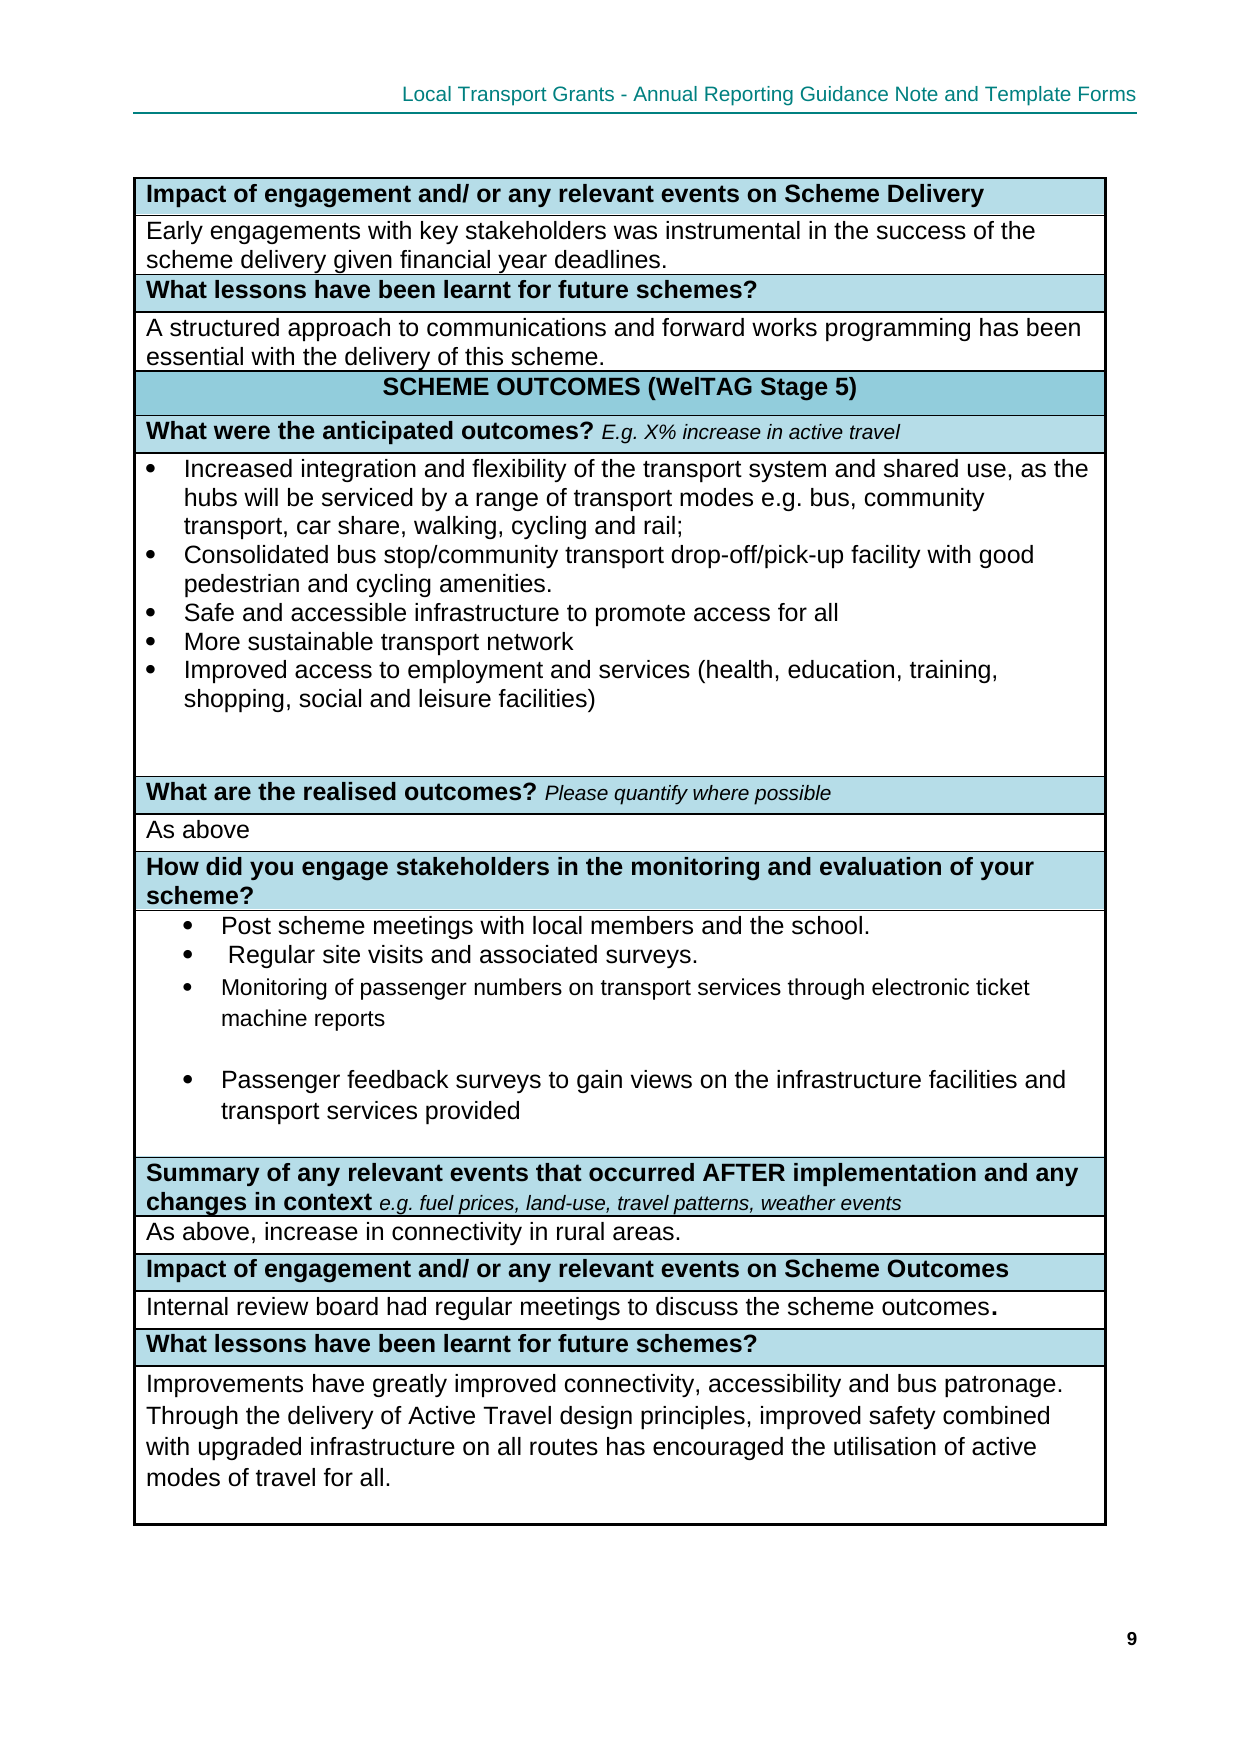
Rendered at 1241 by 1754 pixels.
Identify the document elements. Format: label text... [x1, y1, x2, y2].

table_cell What were the anticipated outcomes? E.g. X% increase in active travel [136, 416, 1104, 452]
table_cell Summary of any relevant events that occurred AFTER implementation and any changes in context e.g. fuel prices, land-use, travel patterns, weather events [136, 1158, 1104, 1215]
table_cell As above, increase in connectivity in rural areas. [136, 1217, 1104, 1253]
table_cell What lessons have been learnt for future schemes? [136, 1330, 1104, 1365]
table_cell Impact of engagement and/ or any relevant events on Scheme Outcomes [136, 1255, 1104, 1290]
table_cell SCHEME OUTCOMES (WelTAG Stage 5) [136, 372, 1104, 415]
table_cell What lessons have been learnt for future schemes? [136, 275, 1104, 311]
table_cell A structured approach to communications and forward works programming has been essential with the delivery of this scheme. [136, 313, 1104, 370]
table_cell Improvements have greatly improved connectivity, accessibility and bus patronage. Through the delivery of Active Travel design principles, improved safety combined with upgraded infrastructure on all routes has encouraged the utilisation of active modes of travel for all. [136, 1367, 1104, 1523]
table_cell Impact of engagement and/ or any relevant events on Scheme Delivery [136, 179, 1104, 214]
table_cell Internal review board had regular meetings to discuss the scheme outcomes. [136, 1292, 1104, 1328]
table_cell Early engagements with key stakeholders was instrumental in the success of the scheme delivery given financial year deadlines. [136, 216, 1104, 274]
table_cell Post scheme meetings with local members and the school. Regular site visits and associated surveys. Monitoring of passenger numbers on transport services through electronic ticket machine reports Passenger feedback surveys to gain views on the infrastructure facilities and transport services provided [136, 911, 1104, 1156]
table_cell Increased integration and flexibility of the transport system and shared use, as the hubs will be serviced by a range of transport modes e.g. bus, community transport, car share, walking, cycling and rail; Consolidated bus stop/community transport drop-off/pick-up facility with good pedestrian and cycling amenities. Safe and accessible infrastructure to promote access for all More sustainable transport network Improved access to employment and services (health, education, training, shopping, social and leisure facilities) [136, 454, 1104, 776]
table_cell What are the realised outcomes? Please quantify where possible [136, 777, 1104, 813]
table_cell How did you engage stakeholders in the monitoring and evaluation of your scheme? [136, 852, 1104, 909]
table_cell As above [136, 815, 1104, 851]
